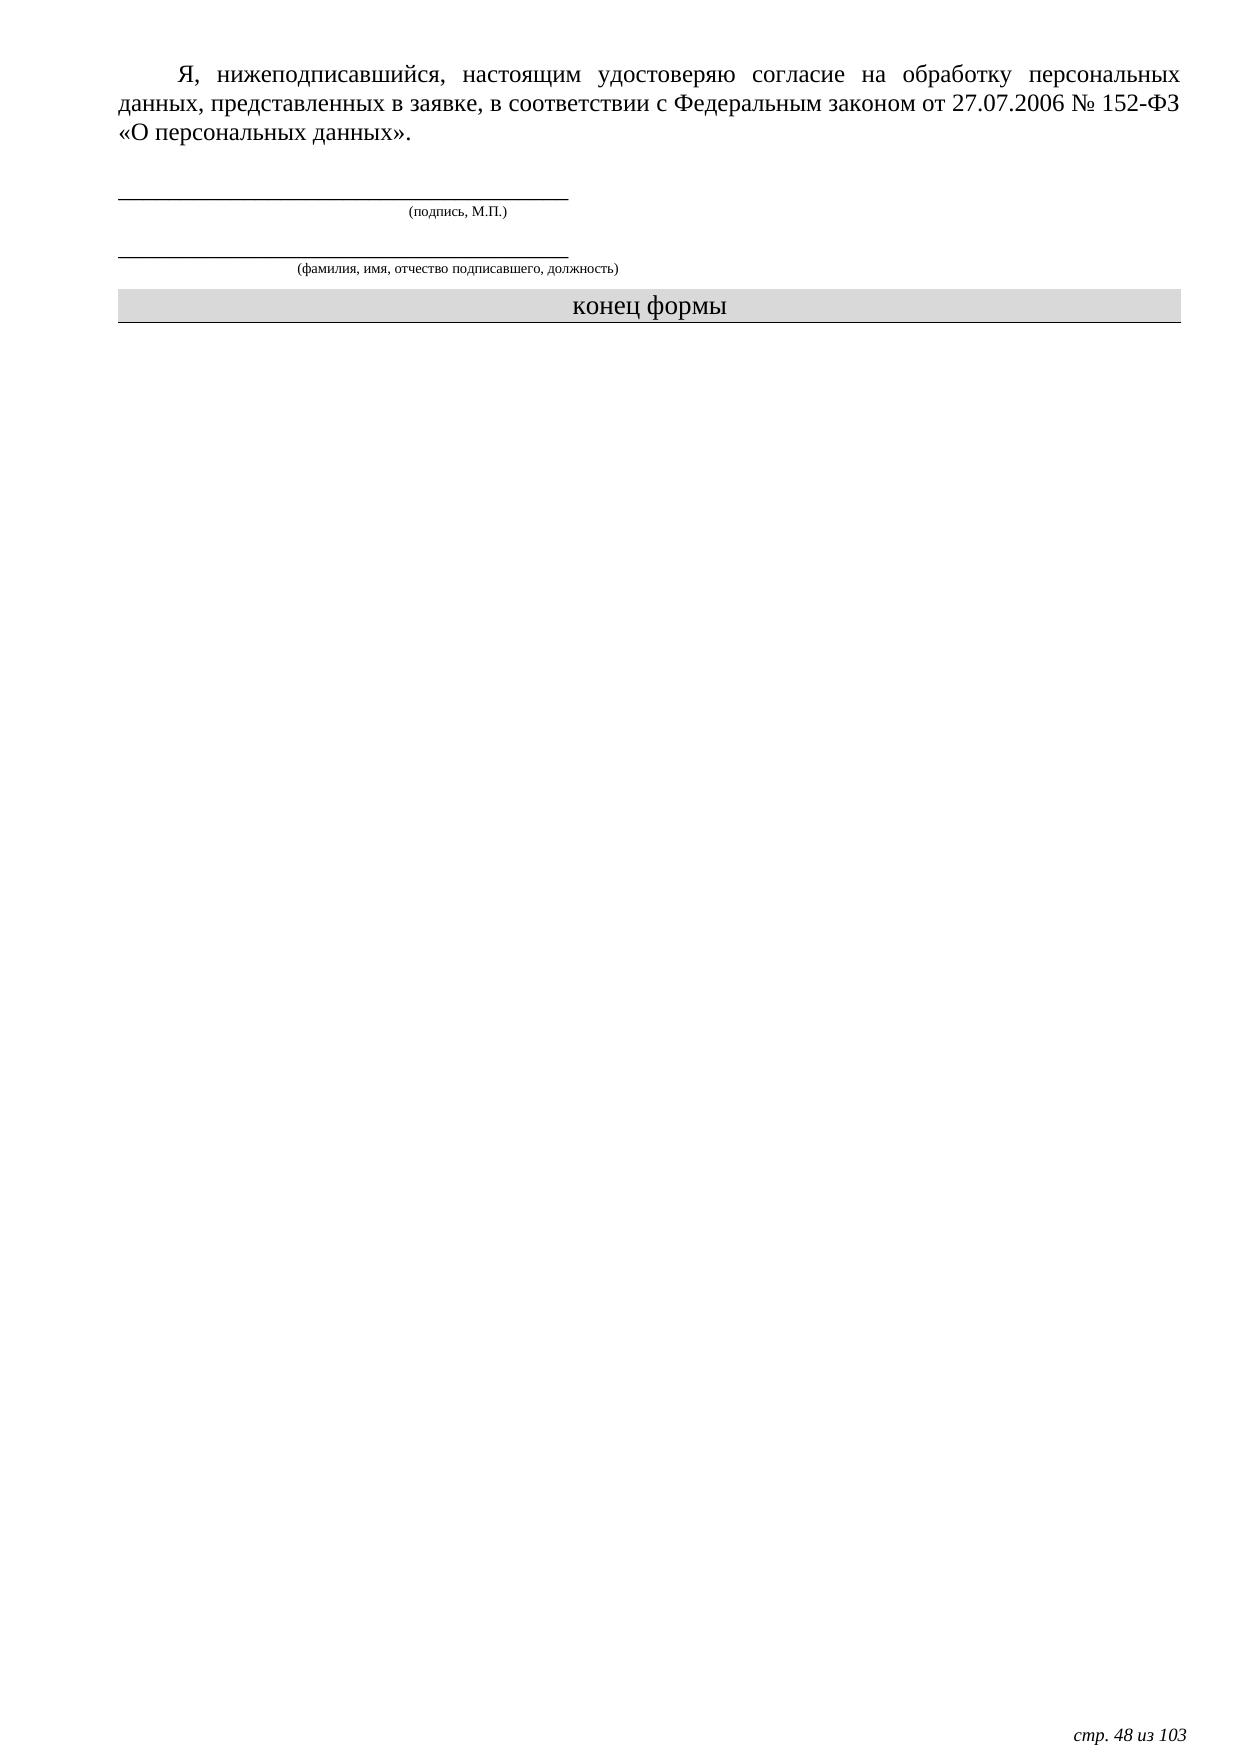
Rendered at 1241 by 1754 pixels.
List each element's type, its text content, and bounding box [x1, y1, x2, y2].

text (фамилия, имя, отчество подписавшего, должность) [118, 260, 797, 289]
text Я, нижеподписавшийся, настоящим удостоверяю согласие на обработку персональных данных, представленных в заявке, в соответствии с Федеральным законом от 27.07.2006 № 152-ФЗ «О персональных данных». [118, 59, 1181, 145]
text конец формы [118, 289, 1181, 322]
text (подпись, М.П.) [118, 203, 797, 232]
text ____________________________________ [118, 232, 1181, 260]
text ____________________________________ [118, 174, 1181, 203]
